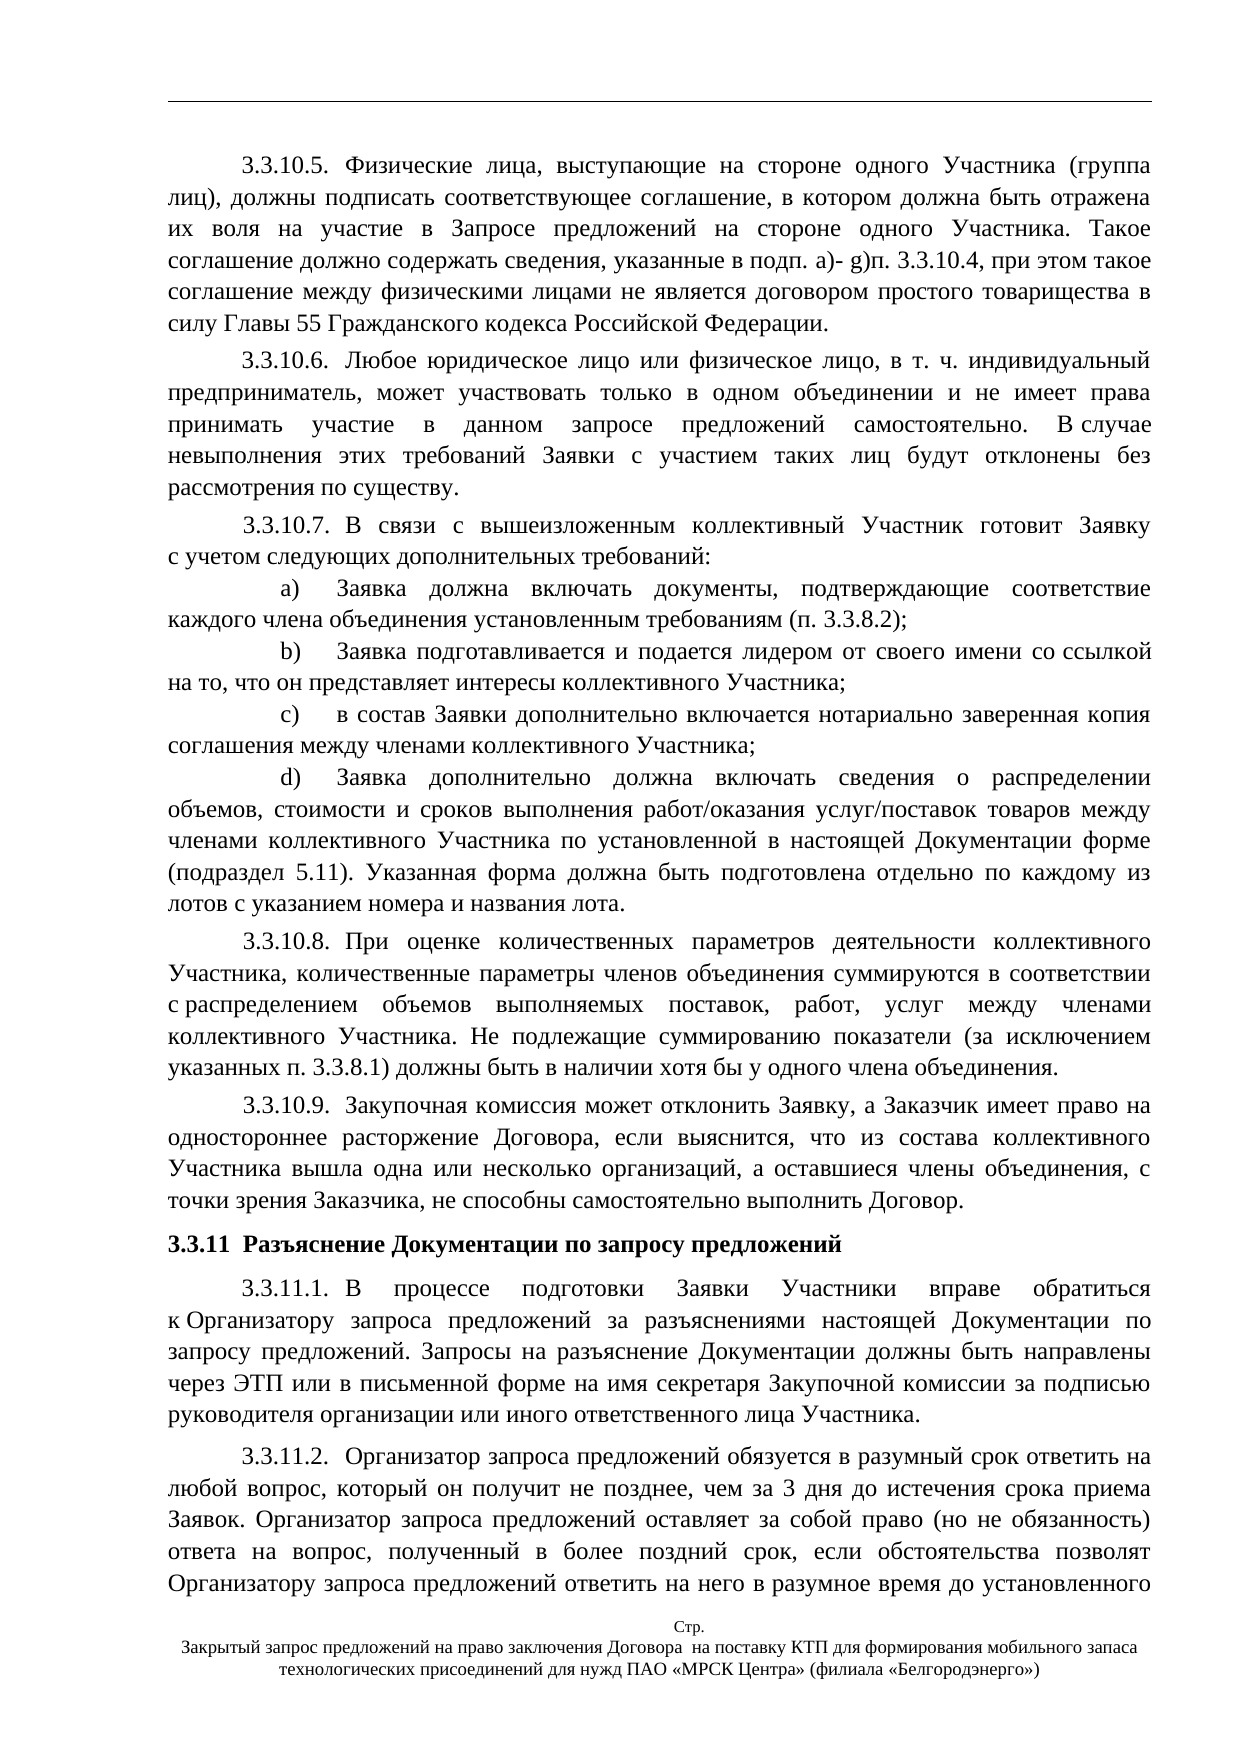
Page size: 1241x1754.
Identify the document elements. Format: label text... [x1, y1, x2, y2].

list Заявка подготавливается и подается лидером от своего имени со ссылкой на то, что он представляет интересы коллективного Участника; [168, 636, 1152, 696]
list При оценке количественных параметров деятельности коллективного Участника, количественные параметры членов объединения суммируются в соответствии с распределением объемов выполняемых поставок, работ, услуг между членами коллективного Участника. Не подлежащие суммированию показатели (за исключением указанных п. 3.3.8.1) должны быть в наличии хотя бы у одного члена объединения. [168, 926, 1152, 1081]
list Заявка должна включать документы, подтверждающие соответствие каждого члена объединения установленным требованиям (п. 3.3.8.2); [168, 573, 1152, 633]
list Закупочная комиссия может отклонить Заявку, а Заказчик имеет право на одностороннее расторжение Договора, если выяснится, что из состава коллективного Участника вышла одна или несколько организаций, а оставшиеся члены объединения, с точки зрения Заказчика, не способны самостоятельно выполнить Договор. [168, 1090, 1152, 1214]
subtitle Разъяснение Документации по запросу предложений [168, 1229, 1152, 1258]
list В процессе подготовки Заявки Участники вправе обратиться к Организатору запроса предложений за разъяснениями настоящей Документации по запросу предложений. Запросы на разъяснение Документации должны быть направлены через ЭТП или в письменной форме на имя секретаря Закупочной комиссии за подписью руководителя организации или иного ответственного лица Участника. [168, 1273, 1152, 1428]
list Любое юридическое лицо или физическое лицо, в т. ч. индивидуальный предприниматель, может участвовать только в одном объединении и не имеет права принимать участие в данном запросе предложений самостоятельно. В случае невыполнения этих требований Заявки с участием таких лиц будут отклонены без рассмотрения по существу. [168, 346, 1152, 501]
list В связи с вышеизложенным коллективный Участник готовит Заявку с учетом следующих дополнительных требований: [168, 510, 1152, 570]
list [168, 1441, 1152, 1596]
list в состав Заявки дополнительно включается нотариально заверенная копия соглашения между членами коллективного Участника; [168, 699, 1152, 759]
